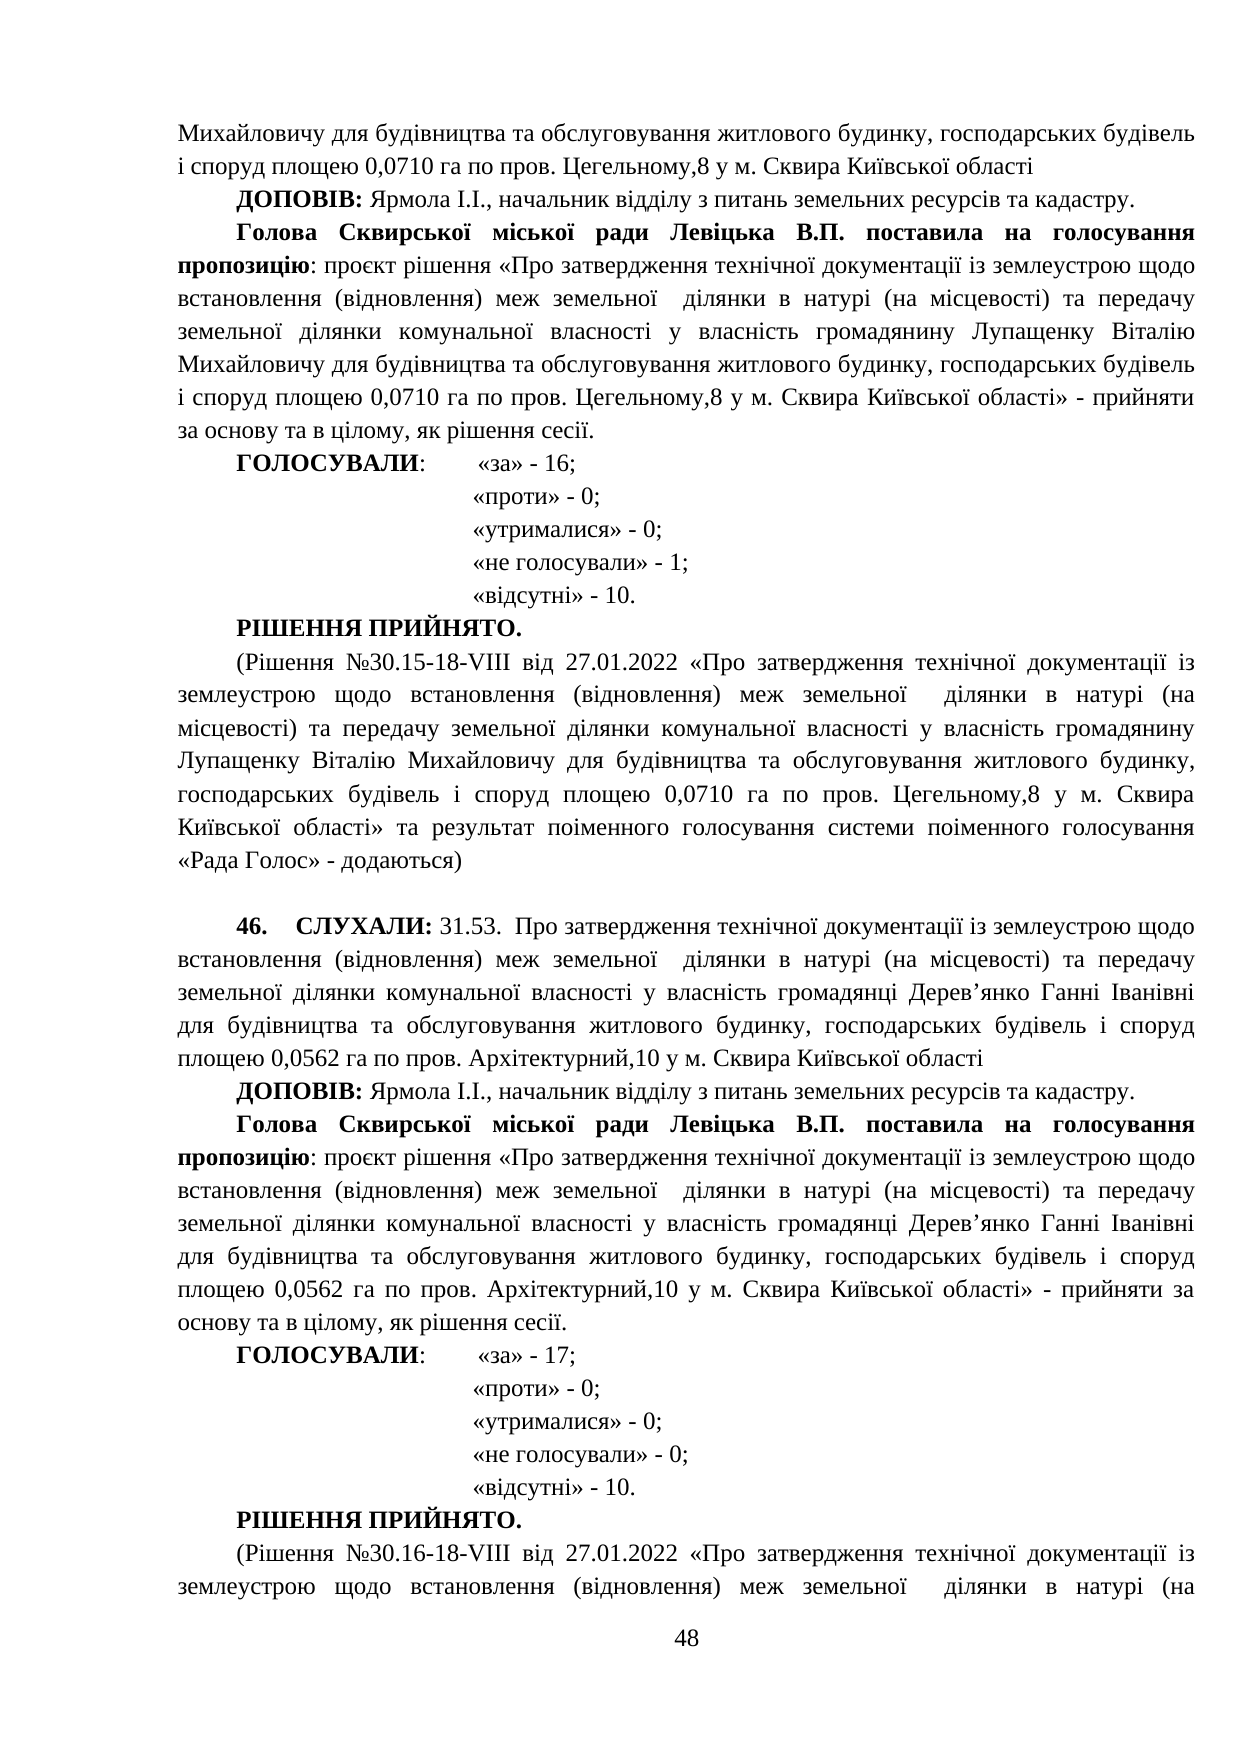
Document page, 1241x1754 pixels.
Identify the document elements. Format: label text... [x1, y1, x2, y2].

text «утрималися» - 0; [428, 1406, 1196, 1435]
text (Рішення №30.15-18-VIII від 27.01.2022 «Про затвердження технічної документації із землеустрою щодо встановлення (відновлення) меж земельної ділянки в натурі (на місцевості) та передачу земельної ділянки комунальної власності у власність громадянину Лупащенку Віталію Михайловичу для будівництва та обслуговування житлового будинку, господарських будівель і споруд площею 0,0710 га по пров. Цегельному,8 у м. Сквира Київської області» та результат поіменного голосування системи поіменного голосування «Рада Голос» - додаються) [177, 647, 1196, 873]
list СЛУХАЛИ: 31.53. Про затвердження технічної документації із землеустрою щодо встановлення (відновлення) меж земельної ділянки в натурі (на місцевості) та передачу земельної ділянки комунальної власності у власність громадянці Дерев’янко Ганні Іванівні для будівництва та обслуговування житлового будинку, господарських будівель і споруд площею 0,0562 га по пров. Архітектурний,10 у м. Сквира Київської області [177, 911, 1196, 1072]
text ДОПОВІВ: Ярмола І.І., начальник відділу з питань земельних ресурсів та кадастру. [236, 1076, 1196, 1104]
text «утрималися» - 0; [428, 514, 1196, 543]
text «проти» - 0; [428, 1373, 1196, 1402]
text РІШЕННЯ ПРИЙНЯТО. [177, 1505, 1196, 1534]
text Голова Сквирської міської ради Левіцька В.П. поставила на голосування пропозицію: проєкт рішення «Про затвердження технічної документації із землеустрою щодо встановлення (відновлення) меж земельної ділянки в натурі (на місцевості) та передачу земельної ділянки комунальної власності у власність громадянину Лупащенку Віталію Михайловичу для будівництва та обслуговування житлового будинку, господарських будівель і споруд площею 0,0710 га по пров. Цегельному,8 у м. Сквира Київської області» - прийняти за основу та в цілому, як рішення сесії. [177, 217, 1196, 444]
text ГОЛОСУВАЛИ: «за» - 16; [177, 448, 1196, 477]
text ГОЛОСУВАЛИ: «за» - 17; [177, 1340, 1196, 1369]
text РІШЕННЯ ПРИЙНЯТО. [177, 613, 1196, 642]
text «відсутні» - 10. [428, 581, 1196, 609]
text «не голосували» - 0; [428, 1439, 1196, 1468]
text «проти» - 0; [428, 481, 1196, 510]
text ДОПОВІВ: Ярмола І.І., начальник відділу з питань земельних ресурсів та кадастру. [236, 184, 1196, 213]
text «відсутні» - 10. [428, 1472, 1196, 1501]
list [177, 118, 1196, 180]
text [177, 1538, 1196, 1600]
text «не голосували» - 1; [428, 547, 1196, 576]
text Голова Сквирської міської ради Левіцька В.П. поставила на голосування пропозицію: проєкт рішення «Про затвердження технічної документації із землеустрою щодо встановлення (відновлення) меж земельної ділянки в натурі (на місцевості) та передачу земельної ділянки комунальної власності у власність громадянці Дерев’янко Ганні Іванівні для будівництва та обслуговування житлового будинку, господарських будівель і споруд площею 0,0562 га по пров. Архітектурний,10 у м. Сквира Київської області» - прийняти за основу та в цілому, як рішення сесії. [177, 1109, 1196, 1336]
